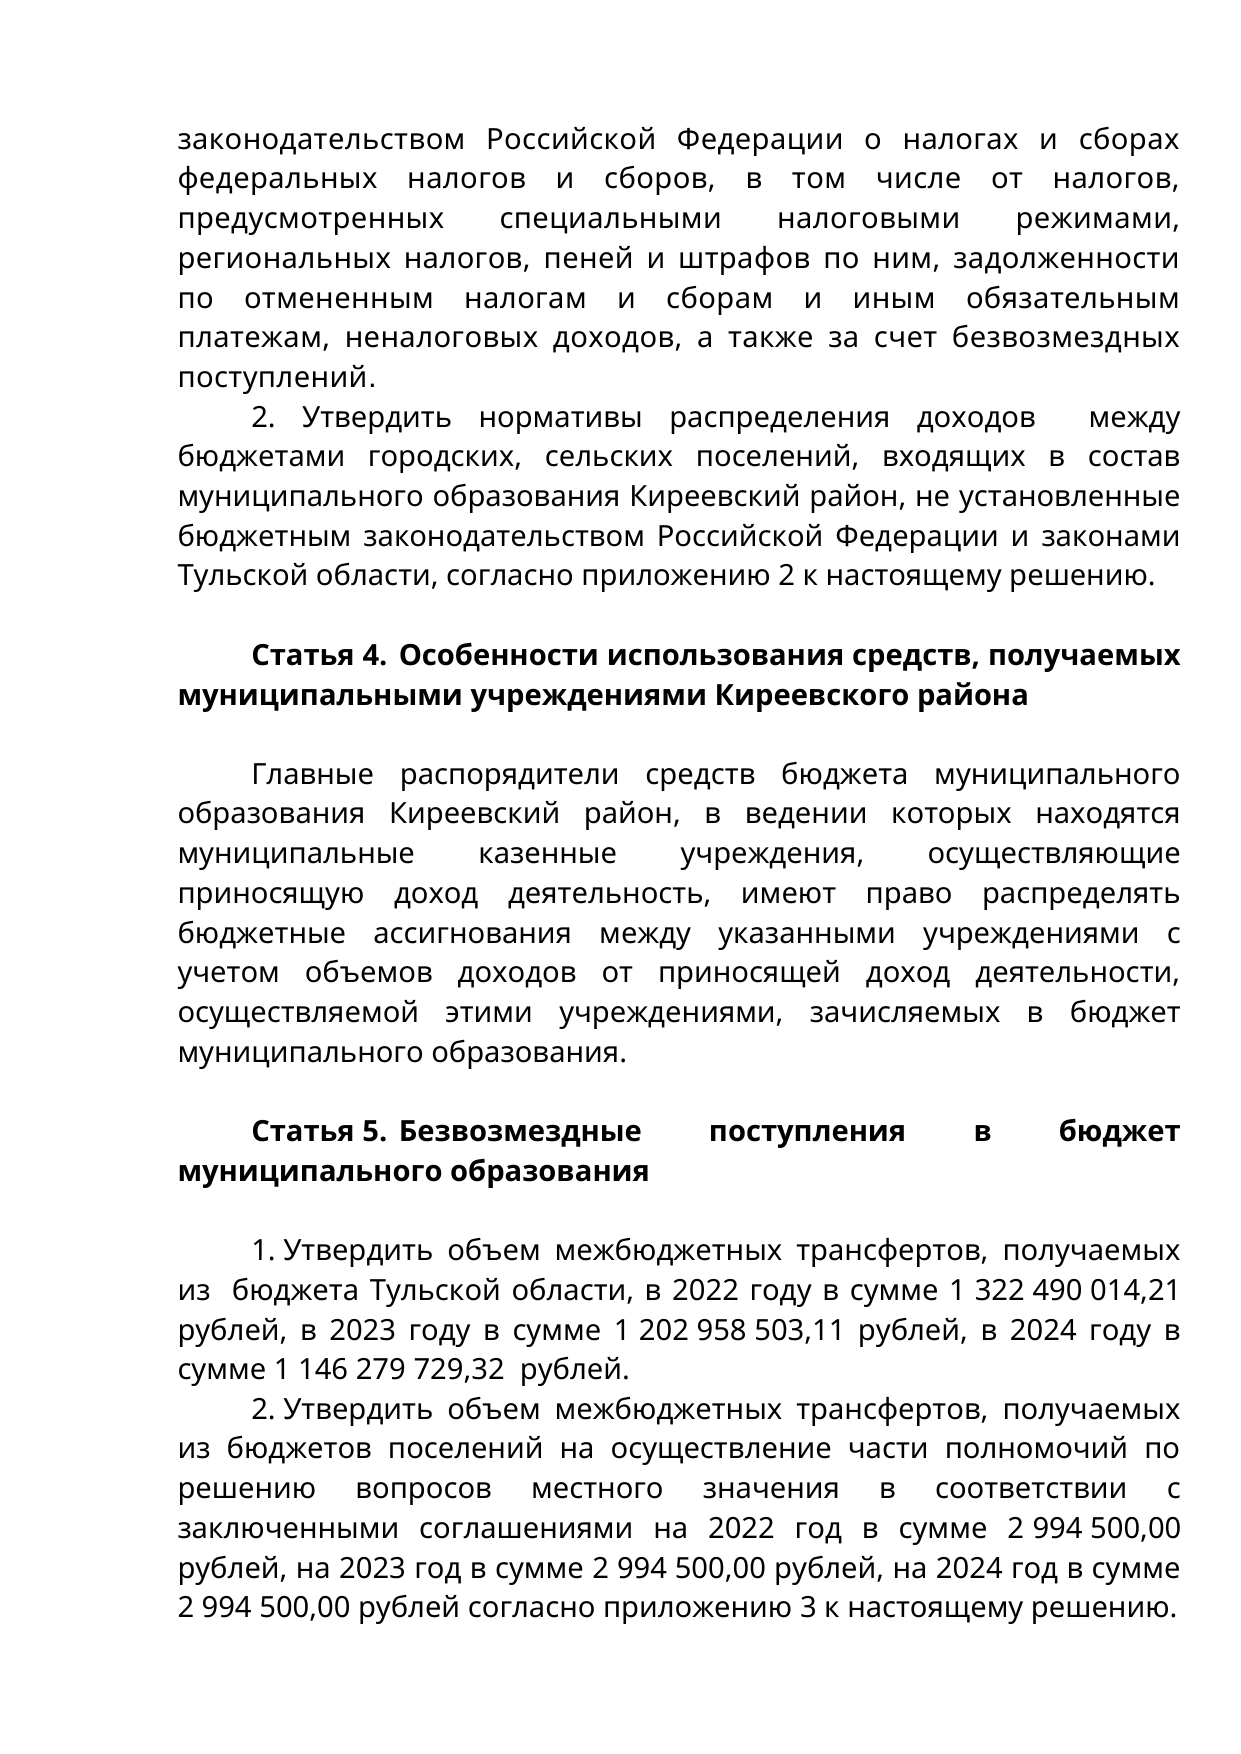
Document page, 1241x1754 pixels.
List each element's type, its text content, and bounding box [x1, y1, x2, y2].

text Статья 4. Особенности использования средств, получаемых муниципальными учреждениями Киреевского района [177, 634, 1181, 713]
text Главные распорядители средств бюджета муниципального образования Киреевский район, в ведении которых находятся муниципальные казенные учреждения, осуществляющие приносящую доход деятельность, имеют право распределять бюджетные ассигнования между указанными учреждениями с учетом объемов доходов от приносящей доход деятельности, осуществляемой этими учреждениями, зачисляемых в бюджет муниципального образования. [177, 753, 1181, 1071]
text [177, 118, 1181, 396]
text 2. Утвердить объем межбюджетных трансфертов, получаемых из бюджетов поселений на осуществление части полномочий по решению вопросов местного значения в соответствии с заключенными соглашениями на 2022 год в сумме 2 994 500,00 рублей, на 2023 год в сумме 2 994 500,00 рублей, на 2024 год в сумме 2 994 500,00 рублей согласно приложению 3 к настоящему решению. [177, 1388, 1181, 1626]
text 1. Утвердить объем межбюджетных трансфертов, получаемых из бюджета Тульской области, в 2022 году в сумме 1 322 490 014,21 рублей, в 2023 году в сумме 1 202 958 503,11 рублей, в 2024 году в сумме 1 146 279 729,32 рублей. [177, 1229, 1181, 1388]
text Статья 5. Безвозмездные поступления в бюджет муниципального образования [177, 1110, 1181, 1190]
text 2. Утвердить нормативы распределения доходов между бюджетами городских, сельских поселений, входящих в состав муниципального образования Киреевский район, не установленные бюджетным законодательством Российской Федерации и законами Тульской области, согласно приложению 2 к настоящему решению. [177, 396, 1181, 594]
